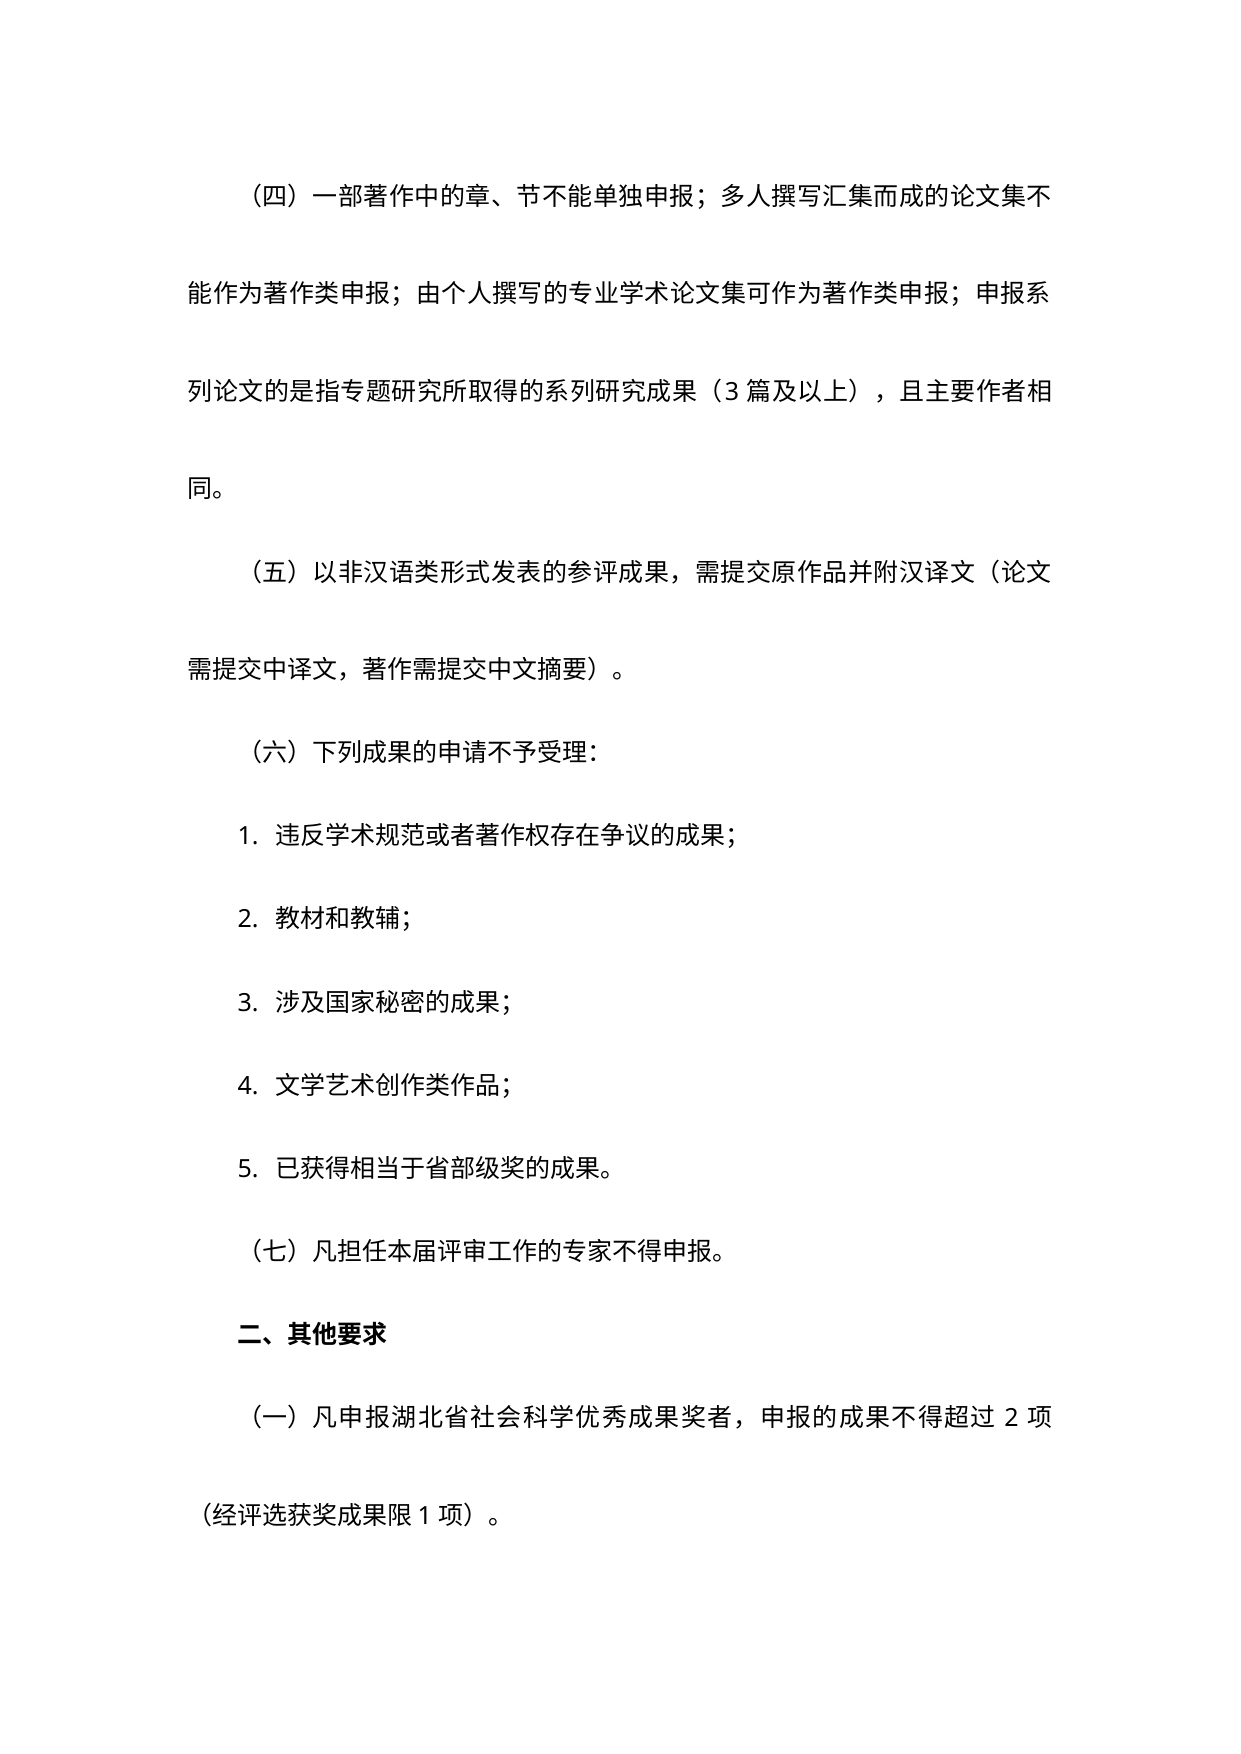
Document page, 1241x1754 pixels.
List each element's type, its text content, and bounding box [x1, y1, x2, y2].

list 凡申报湖北省社会科学优秀成果奖者，申报的成果不得超过2 项（经评选获奖成果限1 项）。 [187, 1383, 1053, 1546]
list 一部著作中的章、节不能单独申报；多人撰写汇集而成的论文集不能作为著作类申报；由个人撰写的专业学术论文集可作为著作类申报；申报系列论文的是指专题研究所取得的系列研究成果（3 篇及以上），且主要作者相同。 [187, 162, 1053, 519]
list 违反学术规范或者著作权存在争议的成果； [187, 801, 1053, 866]
list 其他要求 [187, 1300, 1053, 1365]
list 文学艺术创作类作品； [187, 1051, 1053, 1116]
list 已获得相当于省部级奖的成果。 [187, 1134, 1053, 1199]
list 凡担任本届评审工作的专家不得申报。 [187, 1217, 1053, 1282]
list 以非汉语类形式发表的参评成果，需提交原作品并附汉译文（论文需提交中译文，著作需提交中文摘要）。 [187, 538, 1053, 700]
list 涉及国家秘密的成果； [187, 968, 1053, 1033]
list 教材和教辅； [187, 884, 1053, 949]
list 下列成果的申请不予受理： [187, 718, 1053, 783]
